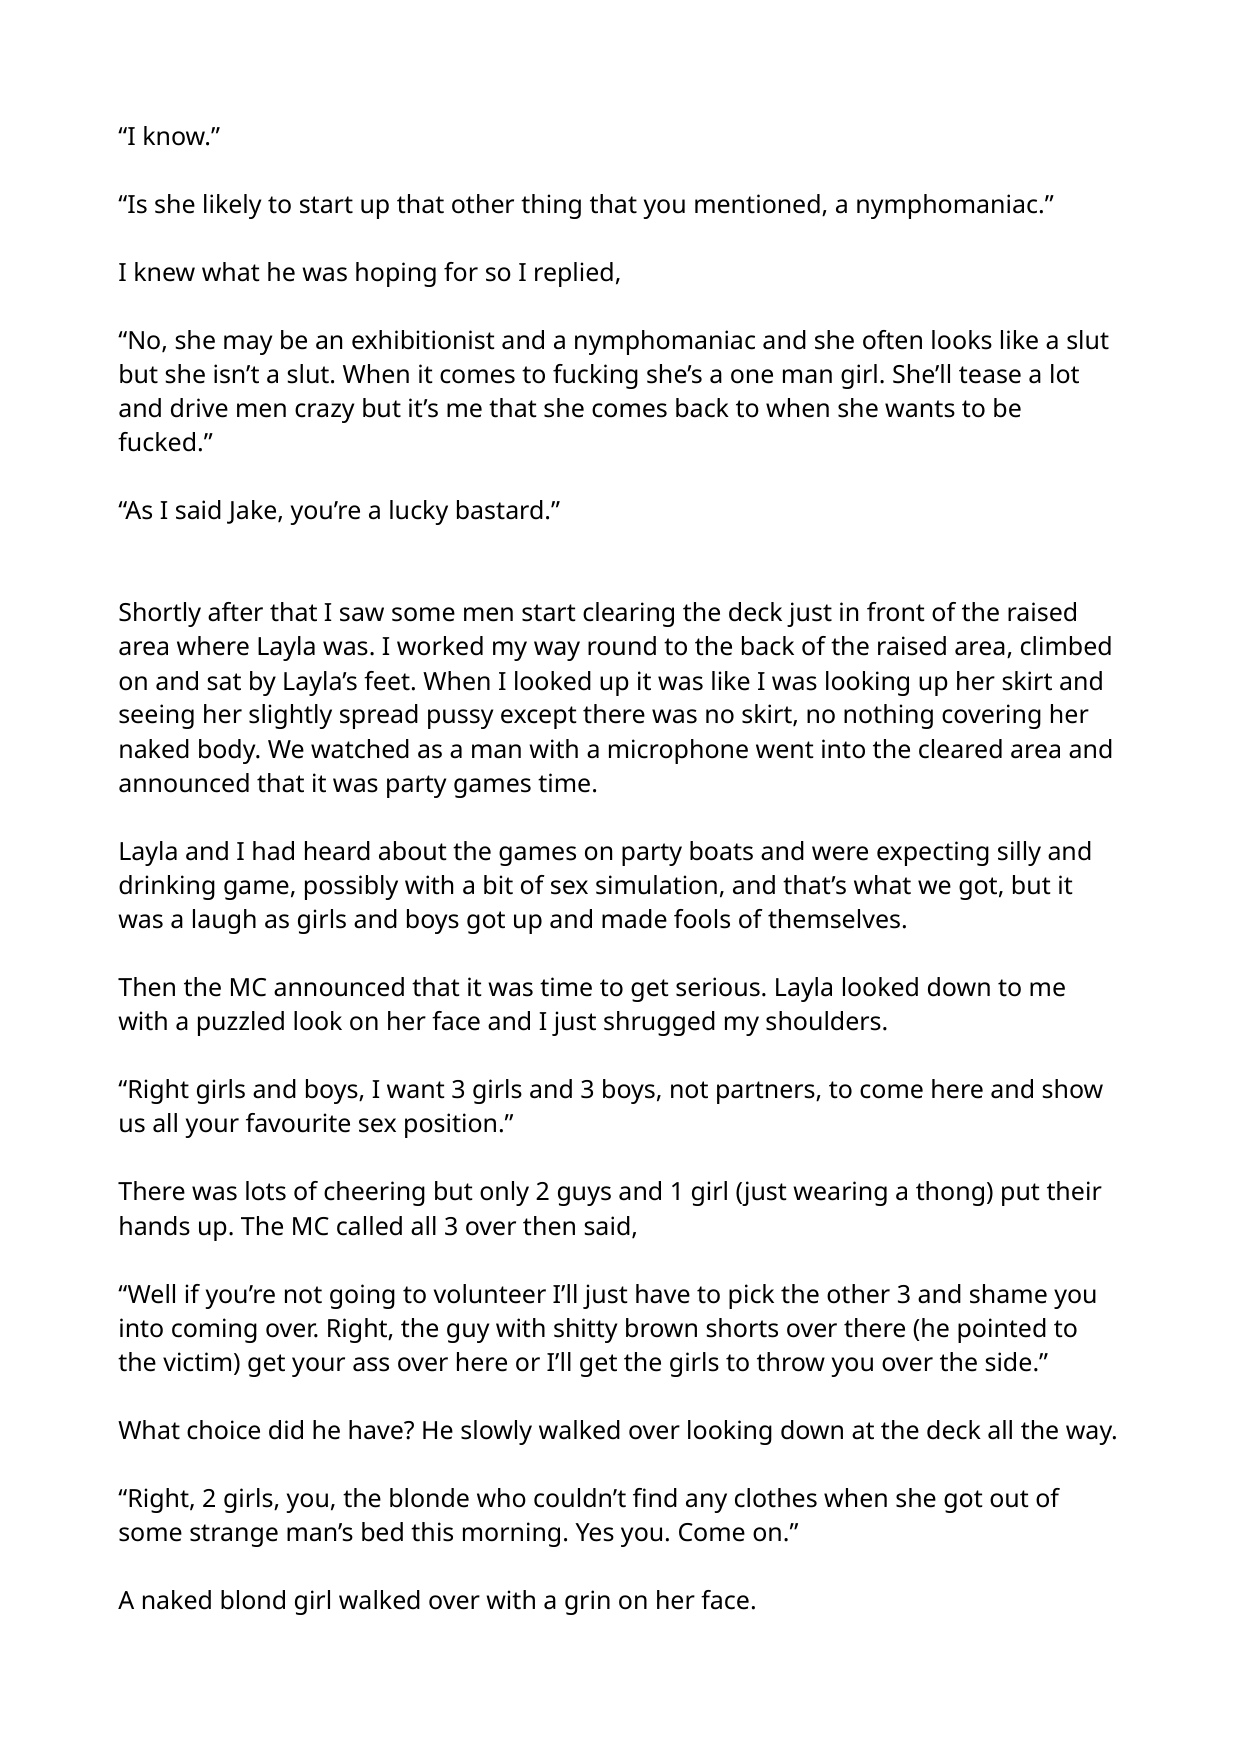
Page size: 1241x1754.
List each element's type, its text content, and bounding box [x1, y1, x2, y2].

text “Right girls and boys, I want 3 girls and 3 boys, not partners, to come here and show us all your favourite sex position.” [118, 1072, 1122, 1140]
text What choice did he have? He slowly walked over looking down at the deck all the way. [118, 1412, 1122, 1447]
text “I know.” [118, 118, 1122, 152]
text Layla and I had heard about the games on party boats and were expecting silly and drinking game, possibly with a bit of sex simulation, and that’s what we got, but it was a laugh as girls and boys got up and made fools of themselves. [118, 833, 1122, 936]
text “As I said Jake, you’re a lucky bastard.” [118, 493, 1122, 527]
text “No, she may be an exhibitionist and a nymphomaniac and she often looks like a slut but she isn’t a slut. When it comes to fucking she’s a one man girl. She’ll tease a lot and drive men crazy but it’s me that she comes back to when she wants to be fucked.” [118, 322, 1122, 459]
text “Well if you’re not going to volunteer I’ll just have to pick the other 3 and shame you into coming over. Right, the guy with shitty brown shorts over there (he pointed to the victim) get your ass over here or I’ll get the girls to throw you over the side.” [118, 1276, 1122, 1378]
text I knew what he was hoping for so I replied, [118, 254, 1122, 288]
text “Right, 2 girls, you, the blonde who couldn’t find any clothes when she got out of some strange man’s bed this morning. Yes you. Come on.” [118, 1481, 1122, 1549]
text “Is she likely to start up that other thing that you mentioned, a nymphomaniac.” [118, 186, 1122, 220]
text There was lots of cheering but only 2 guys and 1 girl (just wearing a thong) put their hands up. The MC called all 3 over then said, [118, 1174, 1122, 1242]
text A naked blond girl walked over with a grin on her face. [118, 1583, 1122, 1617]
text Then the MC announced that it was time to get serious. Layla looked down to me with a puzzled look on her face and I just shrugged my shoulders. [118, 970, 1122, 1038]
text Shortly after that I saw some men start clearing the deck just in front of the raised area where Layla was. I worked my way round to the back of the raised area, climbed on and sat by Layla’s feet. When I looked up it was like I was looking up her skirt and seeing her slightly spread pussy except there was no skirt, no nothing covering her naked body. We watched as a man with a microphone went into the cleared area and announced that it was party games time. [118, 595, 1122, 799]
